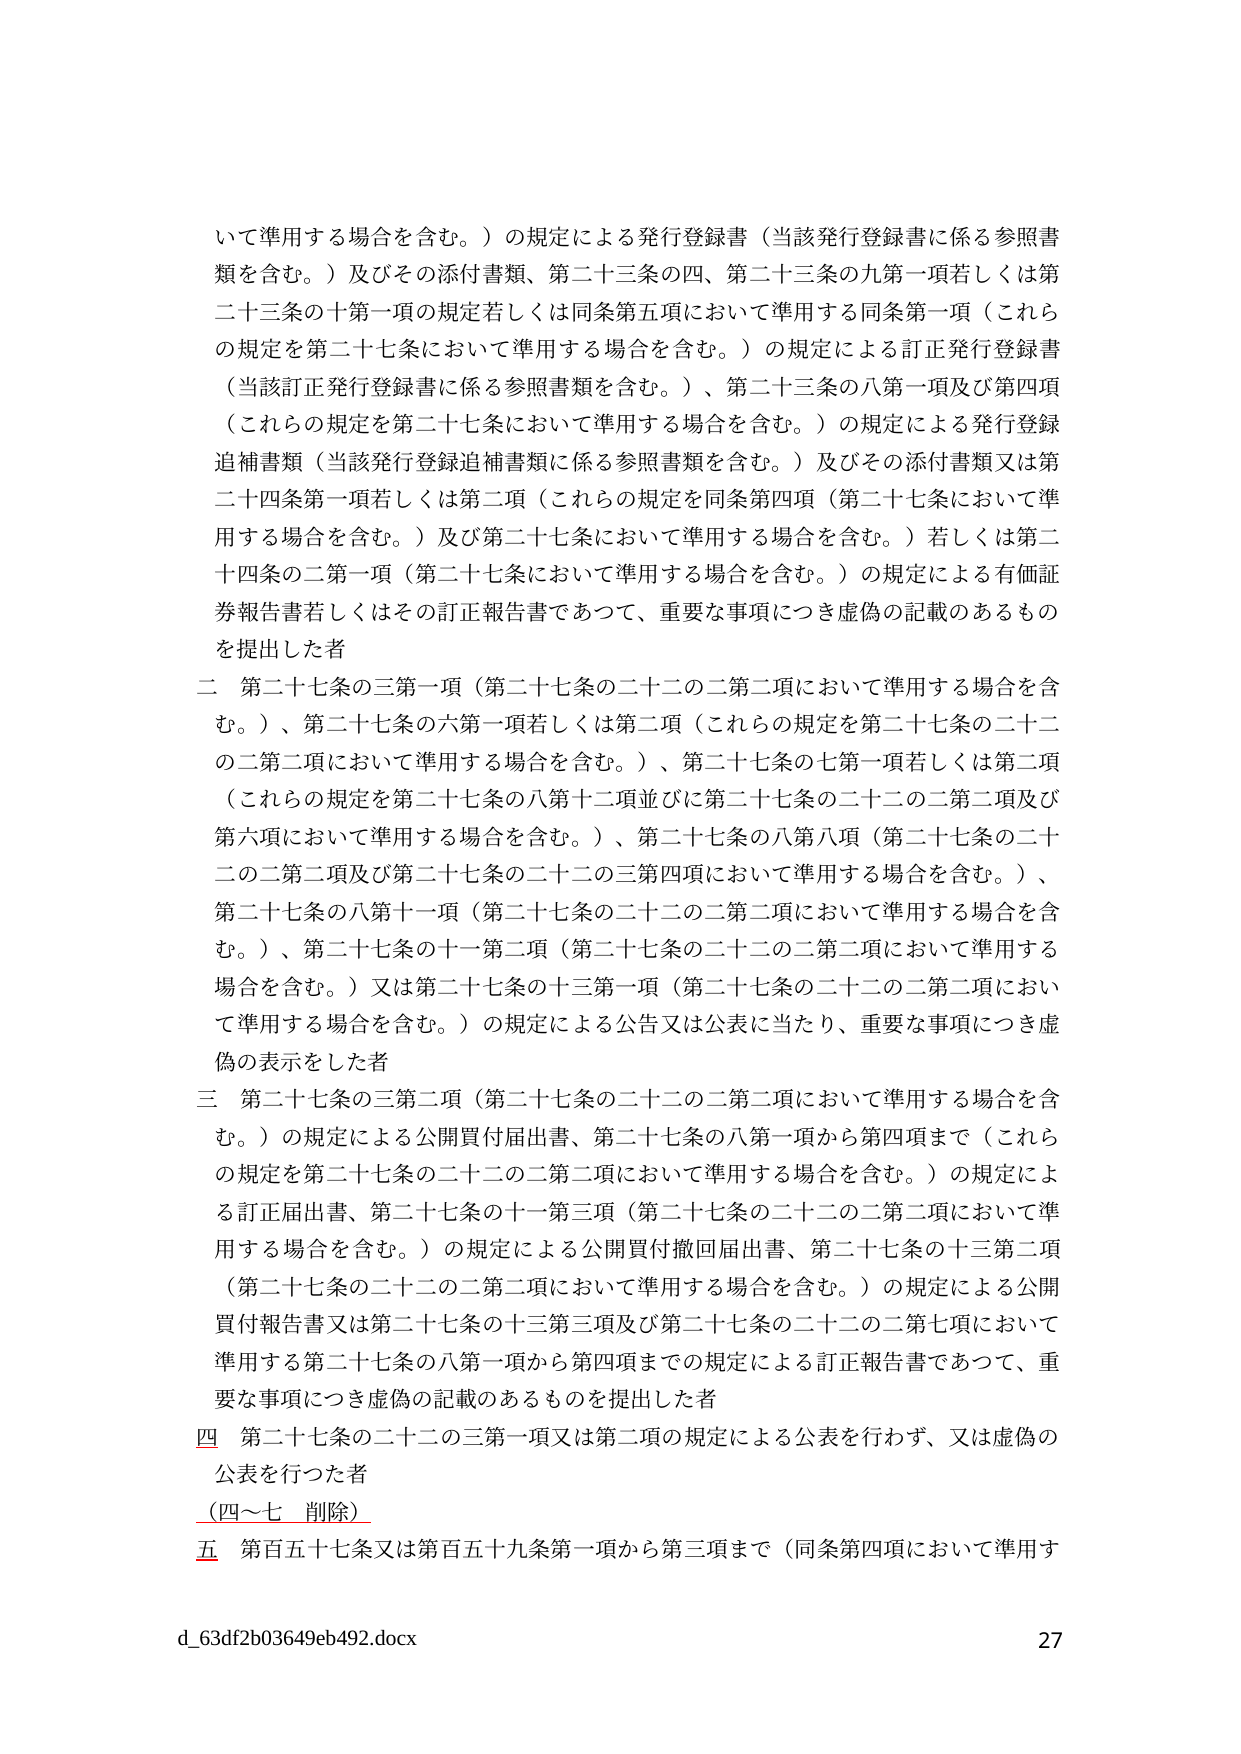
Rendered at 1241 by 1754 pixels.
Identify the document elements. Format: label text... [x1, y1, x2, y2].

text 四 第二十七条の二十二の三第一項又は第二項の規定による公表を行わず、又は虚偽の公表を行つた者 [196, 1417, 1063, 1492]
text 二 第二十七条の三第一項（第二十七条の二十二の二第二項において準用する場合を含む。）、第二十七条の六第一項若しくは第二項（これらの規定を第二十七条の二十二の二第二項において準用する場合を含む。）、第二十七条の七第一項若しくは第二項（これらの規定を第二十七条の八第十二項並びに第二十七条の二十二の二第二項及び第六項において準用する場合を含む。）、第二十七条の八第八項（第二十七条の二十二の二第二項及び第二十七条の二十二の三第四項において準用する場合を含む。）、第二十七条の八第十一項（第二十七条の二十二の二第二項において準用する場合を含む。）、第二十七条の十一第二項（第二十七条の二十二の二第二項において準用する場合を含む。）又は第二十七条の十三第一項（第二十七条の二十二の二第二項において準用する場合を含む。）の規定による公告又は公表に当たり、重要な事項につき虚偽の表示をした者 [196, 667, 1063, 1079]
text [196, 1529, 1063, 1567]
text 三 第二十七条の三第二項（第二十七条の二十二の二第二項において準用する場合を含む。）の規定による公開買付届出書、第二十七条の八第一項から第四項まで（これらの規定を第二十七条の二十二の二第二項において準用する場合を含む。）の規定による訂正届出書、第二十七条の十一第三項（第二十七条の二十二の二第二項において準用する場合を含む。）の規定による公開買付撤回届出書、第二十七条の十三第二項（第二十七条の二十二の二第二項において準用する場合を含む。）の規定による公開買付報告書又は第二十七条の十三第三項及び第二十七条の二十二の二第七項において準用する第二十七条の八第一項から第四項までの規定による訂正報告書であつて、重要な事項につき虚偽の記載のあるものを提出した者 [196, 1079, 1063, 1417]
text （四～七 削除） [196, 1492, 1063, 1529]
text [196, 217, 1063, 667]
